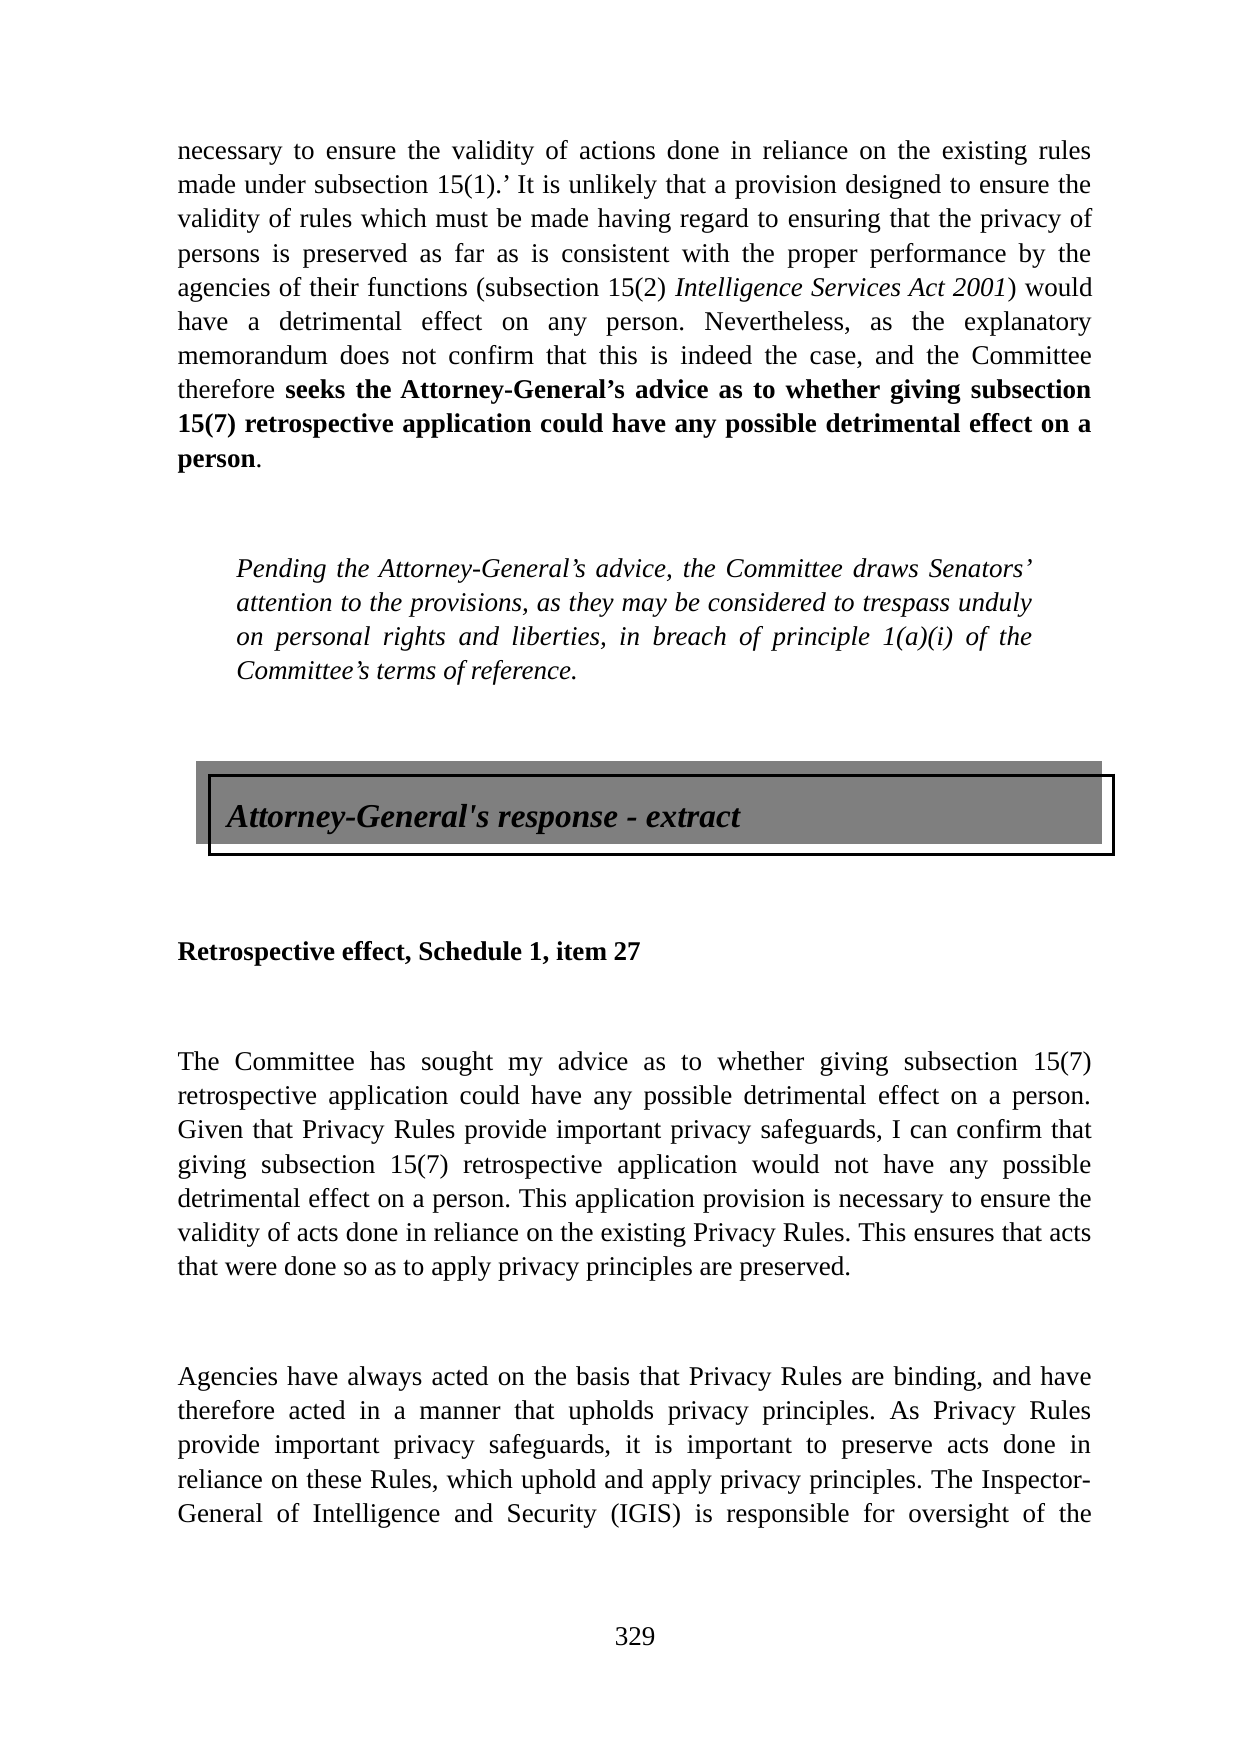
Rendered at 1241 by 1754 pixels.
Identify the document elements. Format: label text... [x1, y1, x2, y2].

text Pending the Attorney-General’s advice, the Committee draws Senators’ attention to the provisions, as they may be considered to trespass unduly on personal rights and liberties, in breach of principle 1(a)(i) of the Committee’s terms of reference. [236, 552, 1033, 685]
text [177, 134, 1092, 473]
text Retrospective effect, Schedule 1, item 27 [177, 935, 1092, 966]
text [177, 1360, 1092, 1528]
text The Committee has sought my advice as to whether giving subsection 15(7) retrospective application could have any possible detrimental effect on a person. Given that Privacy Rules provide important privacy safeguards, I can confirm that giving subsection 15(7) retrospective application would not have any possible detrimental effect on a person. This application provision is necessary to ensure the validity of acts done in reliance on the existing Privacy Rules. This ensures that acts that were done so as to apply privacy principles are preserved. [177, 1045, 1092, 1281]
